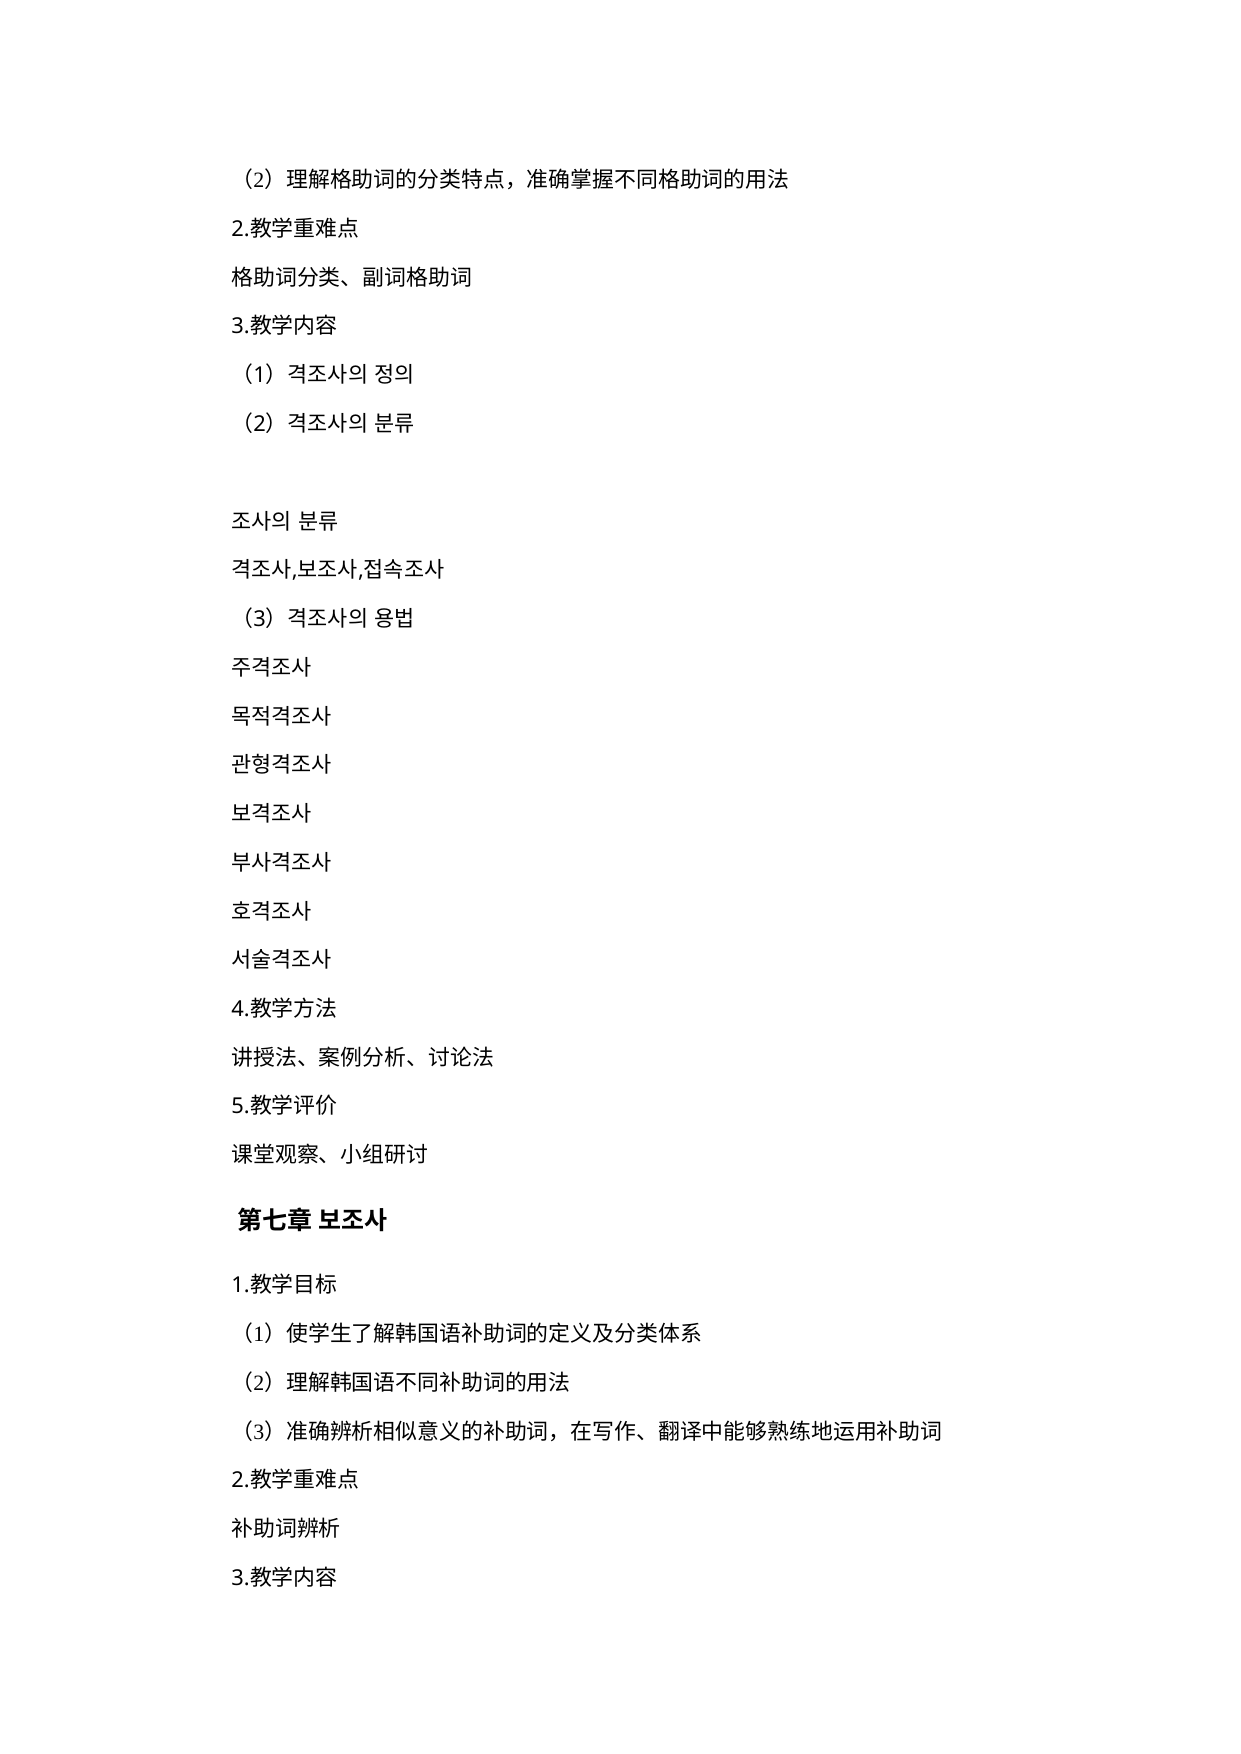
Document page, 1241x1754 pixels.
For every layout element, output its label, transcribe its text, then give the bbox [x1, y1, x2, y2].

text 3.教学内容 [187, 308, 1053, 341]
text 补助词辨析 [187, 1511, 1053, 1543]
text 格助词分类、副词格助词 [187, 259, 1053, 292]
text 2.教学重难点 [187, 1462, 1053, 1494]
text 주격조사 [187, 649, 1053, 682]
text 3.教学内容 [187, 1559, 1053, 1592]
text 보격조사 [187, 796, 1053, 828]
text 조사의 분류 [187, 503, 1053, 536]
text 격조사,보조사,접속조사 [187, 552, 1053, 584]
text （1）격조사의 정의 [187, 357, 1053, 389]
text 5.教学评价 [187, 1088, 1053, 1121]
text 4.教学方法 [187, 991, 1053, 1023]
text （2）理解格助词的分类特点，准确掌握不同格助词的用法 [187, 162, 1053, 194]
text 서술격조사 [187, 942, 1053, 974]
text 목적격조사 [187, 698, 1053, 731]
text 第七章 보조사 [187, 1186, 1053, 1251]
text （3）격조사의 용법 [187, 601, 1053, 633]
text 课堂观察、小组研讨 [187, 1137, 1053, 1169]
text 1.教学目标 [187, 1267, 1053, 1299]
text 2.教学重难点 [187, 211, 1053, 243]
text 讲授法、案例分析、讨论法 [187, 1039, 1053, 1072]
text 호격조사 [187, 893, 1053, 926]
text 관형격조사 [187, 747, 1053, 779]
text （3）准确辨析相似意义的补助词，在写作、翻译中能够熟练地运用补助词 [187, 1413, 1053, 1446]
text （1）使学生了解韩国语补助词的定义及分类体系 [187, 1316, 1053, 1348]
text （2）理解韩国语不同补助词的用法 [187, 1364, 1053, 1397]
text （2）격조사의 분류 [187, 406, 1053, 438]
text 부사격조사 [187, 844, 1053, 877]
